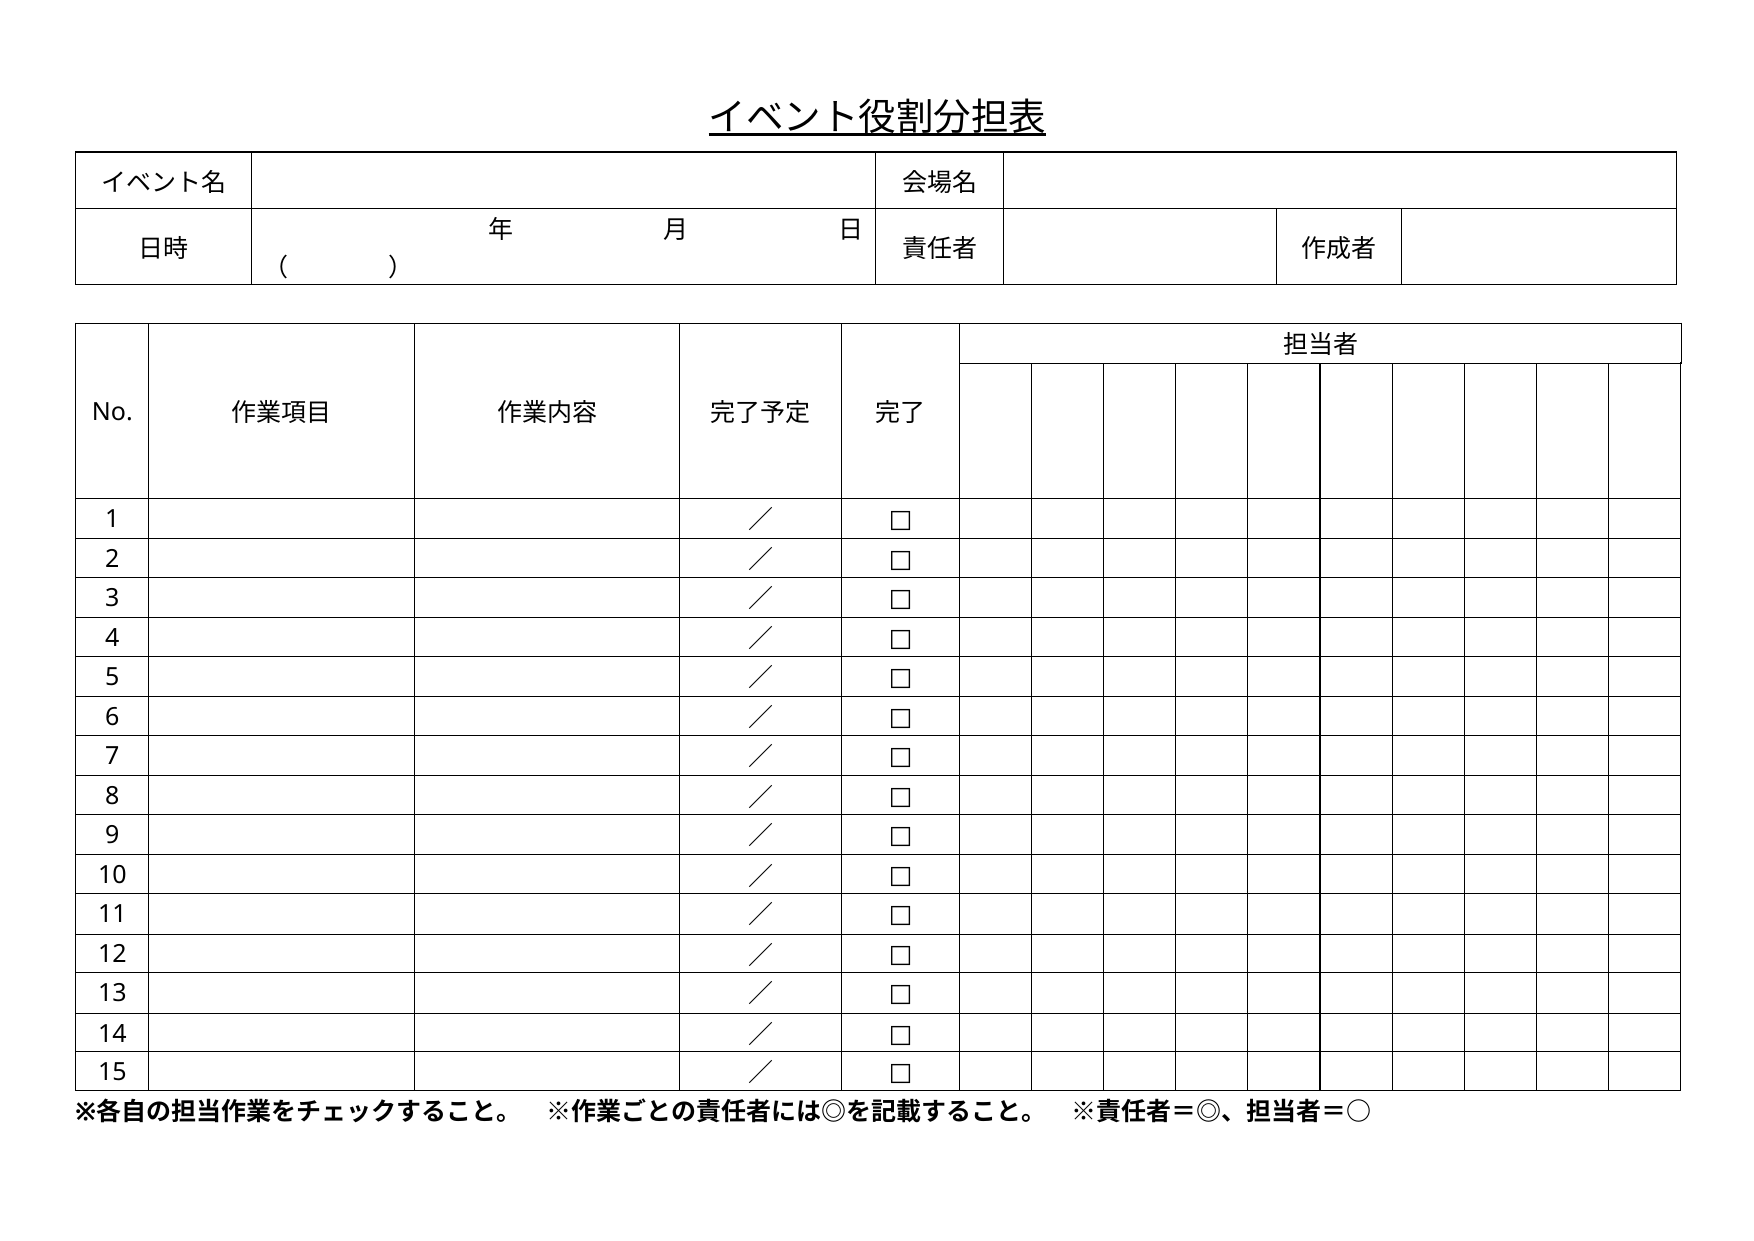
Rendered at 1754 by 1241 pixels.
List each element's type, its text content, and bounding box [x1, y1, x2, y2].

table_header 完了予定 [680, 324, 841, 498]
table_cell [1321, 973, 1392, 1012]
table_cell □ [842, 578, 959, 617]
table_cell [1609, 776, 1680, 814]
table_cell [1176, 855, 1247, 893]
table_cell [1393, 657, 1464, 696]
table_cell [1032, 1014, 1103, 1051]
table_cell [1104, 697, 1175, 735]
table_cell [960, 894, 1031, 933]
table_cell ／ [680, 499, 841, 538]
table_header [1004, 153, 1676, 208]
table_cell [415, 539, 679, 577]
table_cell [149, 499, 414, 538]
table_cell [415, 736, 679, 775]
table_cell [149, 578, 414, 617]
table_cell ／ [680, 776, 841, 814]
table_cell 15 [76, 1052, 148, 1089]
table_cell [1537, 736, 1608, 775]
table_cell [1537, 364, 1608, 498]
table_cell [1609, 697, 1680, 735]
table_cell [1032, 894, 1103, 933]
table_cell [1393, 776, 1464, 814]
table_cell [1465, 776, 1536, 814]
table_cell [1176, 894, 1247, 933]
table_cell [1032, 618, 1103, 656]
table_cell [149, 776, 414, 814]
table_cell [1393, 499, 1464, 538]
table_cell [149, 855, 414, 893]
table_cell [149, 1014, 414, 1051]
table_cell [1176, 539, 1247, 577]
table_cell [1321, 1014, 1392, 1051]
table_cell [1609, 935, 1680, 972]
table_cell 作成者 [1277, 209, 1401, 284]
table_cell ／ [680, 736, 841, 775]
table_header 完了 [842, 324, 959, 498]
table_cell [1032, 364, 1103, 498]
table_cell [1104, 1014, 1175, 1051]
table_cell [1104, 657, 1175, 696]
table_cell 14 [76, 1014, 148, 1051]
table_cell ／ [680, 1014, 841, 1051]
table_cell [960, 1014, 1031, 1051]
table_cell [1609, 499, 1680, 538]
table_cell [1393, 1052, 1464, 1089]
table_cell [960, 1052, 1031, 1089]
table_cell □ [842, 618, 959, 656]
table_cell [1104, 973, 1175, 1012]
table_cell [415, 499, 679, 538]
table_cell [1248, 1052, 1319, 1089]
table_cell [1248, 1014, 1319, 1051]
table_cell 10 [76, 855, 148, 893]
table_cell [1609, 364, 1680, 498]
table_cell [1393, 364, 1464, 498]
table_cell [1321, 776, 1392, 814]
table_cell [415, 894, 679, 933]
table_cell [1465, 1052, 1536, 1089]
table_cell [415, 697, 679, 735]
table_cell □ [842, 776, 959, 814]
table_cell [1465, 539, 1536, 577]
table_header No. [76, 324, 148, 498]
table_cell [1176, 697, 1247, 735]
table_cell 6 [76, 697, 148, 735]
table_cell [1104, 364, 1175, 498]
table_cell 日時 [76, 209, 251, 284]
table_cell [1465, 855, 1536, 893]
table_cell [1248, 657, 1319, 696]
table_cell □ [842, 894, 959, 933]
table_cell [1321, 657, 1392, 696]
table_cell [1176, 657, 1247, 696]
table_cell [1537, 697, 1608, 735]
table_cell [1248, 697, 1319, 735]
table_cell [1176, 618, 1247, 656]
table_header 作業内容 [415, 324, 679, 498]
table_cell [1465, 935, 1536, 972]
table_cell [1537, 578, 1608, 617]
table_cell □ [842, 815, 959, 854]
table_cell ／ [680, 973, 841, 1012]
table_cell [1248, 815, 1319, 854]
table_cell [960, 364, 1031, 498]
table_cell [1537, 1052, 1608, 1089]
table_cell [1176, 776, 1247, 814]
table_cell □ [842, 1052, 959, 1089]
table_cell [1104, 618, 1175, 656]
table_cell [1537, 618, 1608, 656]
table_cell □ [842, 539, 959, 577]
table_cell 4 [76, 618, 148, 656]
table_cell [1393, 539, 1464, 577]
table_cell [149, 894, 414, 933]
table_cell □ [842, 1014, 959, 1051]
table_cell [149, 1052, 414, 1089]
table_cell [1248, 364, 1319, 498]
table_cell [1465, 499, 1536, 538]
table_cell □ [842, 736, 959, 775]
table_cell [1032, 1052, 1103, 1089]
table_cell [149, 973, 414, 1012]
table_cell [1402, 209, 1676, 284]
table_cell [1609, 1052, 1680, 1089]
table_cell [960, 697, 1031, 735]
table_cell [1465, 697, 1536, 735]
table_cell ／ [680, 1052, 841, 1089]
table_cell 2 [76, 539, 148, 577]
table_cell [960, 855, 1031, 893]
table_cell [1393, 697, 1464, 735]
table_cell [415, 855, 679, 893]
table_cell [1537, 657, 1608, 696]
table_cell [1176, 578, 1247, 617]
table_cell [149, 935, 414, 972]
table_cell ／ [680, 618, 841, 656]
table_cell [1321, 697, 1392, 735]
table_header [252, 153, 875, 208]
table_cell [149, 539, 414, 577]
table_cell [1537, 499, 1608, 538]
table_cell [1248, 776, 1319, 814]
table_cell 13 [76, 973, 148, 1012]
table_cell [1176, 736, 1247, 775]
table_cell [1393, 855, 1464, 893]
table_cell [1032, 736, 1103, 775]
table_cell [415, 815, 679, 854]
table_cell [1104, 935, 1175, 972]
table_cell [415, 776, 679, 814]
table_cell [1321, 855, 1392, 893]
table_cell □ [842, 499, 959, 538]
table_cell [1004, 209, 1276, 284]
table_cell [1032, 776, 1103, 814]
table_cell [1104, 776, 1175, 814]
table_cell ／ [680, 539, 841, 577]
table_cell [1032, 657, 1103, 696]
table_cell [1032, 973, 1103, 1012]
table_cell ／ [680, 894, 841, 933]
table_cell [1248, 499, 1319, 538]
table_cell [1609, 578, 1680, 617]
text ※各自の担当作業をチェックすること。 ※作業ごとの責任者には◎を記載すること。 ※責任者＝◎、担当者＝○ [75, 1091, 1679, 1128]
table_cell [1609, 1014, 1680, 1051]
table_cell [1537, 1014, 1608, 1051]
table_cell [1537, 894, 1608, 933]
table_cell [960, 736, 1031, 775]
table_cell [1609, 539, 1680, 577]
table_cell [1032, 499, 1103, 538]
table_cell [1393, 815, 1464, 854]
table_cell 1 [76, 499, 148, 538]
table_cell [1176, 973, 1247, 1012]
table_cell □ [842, 973, 959, 1012]
table_cell [1248, 973, 1319, 1012]
table_header 担当者 [960, 324, 1681, 363]
table_cell [1321, 815, 1392, 854]
table_cell [1465, 657, 1536, 696]
table_cell [1609, 894, 1680, 933]
table_cell 12 [76, 935, 148, 972]
table_cell [1465, 736, 1536, 775]
table_cell [1248, 578, 1319, 617]
table_cell [960, 578, 1031, 617]
table_cell [149, 736, 414, 775]
table_cell [960, 776, 1031, 814]
table_cell [1393, 894, 1464, 933]
table_cell [1465, 894, 1536, 933]
table_header 会場名 [876, 153, 1003, 208]
table_cell [1393, 1014, 1464, 1051]
table_cell [1609, 815, 1680, 854]
table_cell [1465, 578, 1536, 617]
table_cell [960, 618, 1031, 656]
table_cell [1537, 935, 1608, 972]
table_cell [1465, 973, 1536, 1012]
table_cell [1321, 618, 1392, 656]
table_cell [1321, 364, 1392, 498]
table_cell [149, 618, 414, 656]
table_cell [960, 657, 1031, 696]
table_cell [415, 1014, 679, 1051]
table_cell [1104, 894, 1175, 933]
table_cell [1465, 1014, 1536, 1051]
table_cell [1104, 736, 1175, 775]
table_cell [149, 657, 414, 696]
table_cell [1321, 578, 1392, 617]
table_cell [1465, 815, 1536, 854]
table_cell 8 [76, 776, 148, 814]
table_cell [1176, 499, 1247, 538]
table_cell [1393, 973, 1464, 1012]
table_cell [1393, 618, 1464, 656]
table_cell [415, 1052, 679, 1089]
table_cell [1321, 736, 1392, 775]
table_cell [1609, 973, 1680, 1012]
table_cell [1393, 578, 1464, 617]
table_cell [1176, 815, 1247, 854]
table_cell [1248, 736, 1319, 775]
table_cell 11 [76, 894, 148, 933]
table_cell [1537, 973, 1608, 1012]
table_cell [1032, 935, 1103, 972]
table_cell [1248, 855, 1319, 893]
table_cell [415, 657, 679, 696]
table_cell [1465, 618, 1536, 656]
table_cell □ [842, 697, 959, 735]
table_cell [1537, 776, 1608, 814]
table_cell [1393, 935, 1464, 972]
table_cell [149, 697, 414, 735]
table_cell [1104, 539, 1175, 577]
table_cell [1537, 815, 1608, 854]
table_cell [1104, 855, 1175, 893]
table_header イベント名 [76, 153, 251, 208]
table_cell [1032, 539, 1103, 577]
table_cell [960, 499, 1031, 538]
table_cell [960, 539, 1031, 577]
table_cell 3 [76, 578, 148, 617]
table_cell [1104, 1052, 1175, 1089]
table_cell □ [842, 935, 959, 972]
table_cell [1393, 736, 1464, 775]
table_cell [1176, 1052, 1247, 1089]
table_cell [1537, 539, 1608, 577]
table_cell [1248, 894, 1319, 933]
table_cell [1176, 364, 1247, 498]
table_cell [960, 935, 1031, 972]
table_cell [149, 815, 414, 854]
table_cell [415, 935, 679, 972]
table_cell [960, 973, 1031, 1012]
table_cell [415, 578, 679, 617]
table_cell [1176, 1014, 1247, 1051]
table_header 作業項目 [149, 324, 414, 498]
table_cell [1032, 855, 1103, 893]
table_cell [1321, 894, 1392, 933]
table_cell [1465, 364, 1536, 498]
table_cell [415, 973, 679, 1012]
table_cell [1032, 697, 1103, 735]
table_cell ／ [680, 855, 841, 893]
table_cell [1104, 499, 1175, 538]
table_cell 責任者 [876, 209, 1003, 284]
table_cell □ [842, 855, 959, 893]
table_cell [1104, 578, 1175, 617]
table_cell [1176, 935, 1247, 972]
table_cell ／ [680, 697, 841, 735]
table_cell ／ [680, 578, 841, 617]
table_cell [1609, 736, 1680, 775]
table_cell [1321, 935, 1392, 972]
table_cell [1609, 657, 1680, 696]
table_cell 年 月 日 （ ） [252, 209, 875, 284]
table_cell [415, 618, 679, 656]
table_cell □ [842, 657, 959, 696]
table_cell [1032, 815, 1103, 854]
table_cell [1537, 855, 1608, 893]
table_cell [1321, 499, 1392, 538]
table_cell [1609, 855, 1680, 893]
table_cell [1248, 539, 1319, 577]
table_cell 7 [76, 736, 148, 775]
table_cell ／ [680, 657, 841, 696]
table_cell 9 [76, 815, 148, 854]
table_cell [1609, 618, 1680, 656]
table_cell ／ [680, 815, 841, 854]
table_cell [1248, 618, 1319, 656]
table_cell [1032, 578, 1103, 617]
table_cell [1321, 539, 1392, 577]
table_cell ／ [680, 935, 841, 972]
table_cell [1321, 1052, 1392, 1089]
table_cell [1248, 935, 1319, 972]
table_cell [960, 815, 1031, 854]
table_cell [1104, 815, 1175, 854]
table_cell 5 [76, 657, 148, 696]
text イベント役割分担表 [75, 76, 1679, 151]
